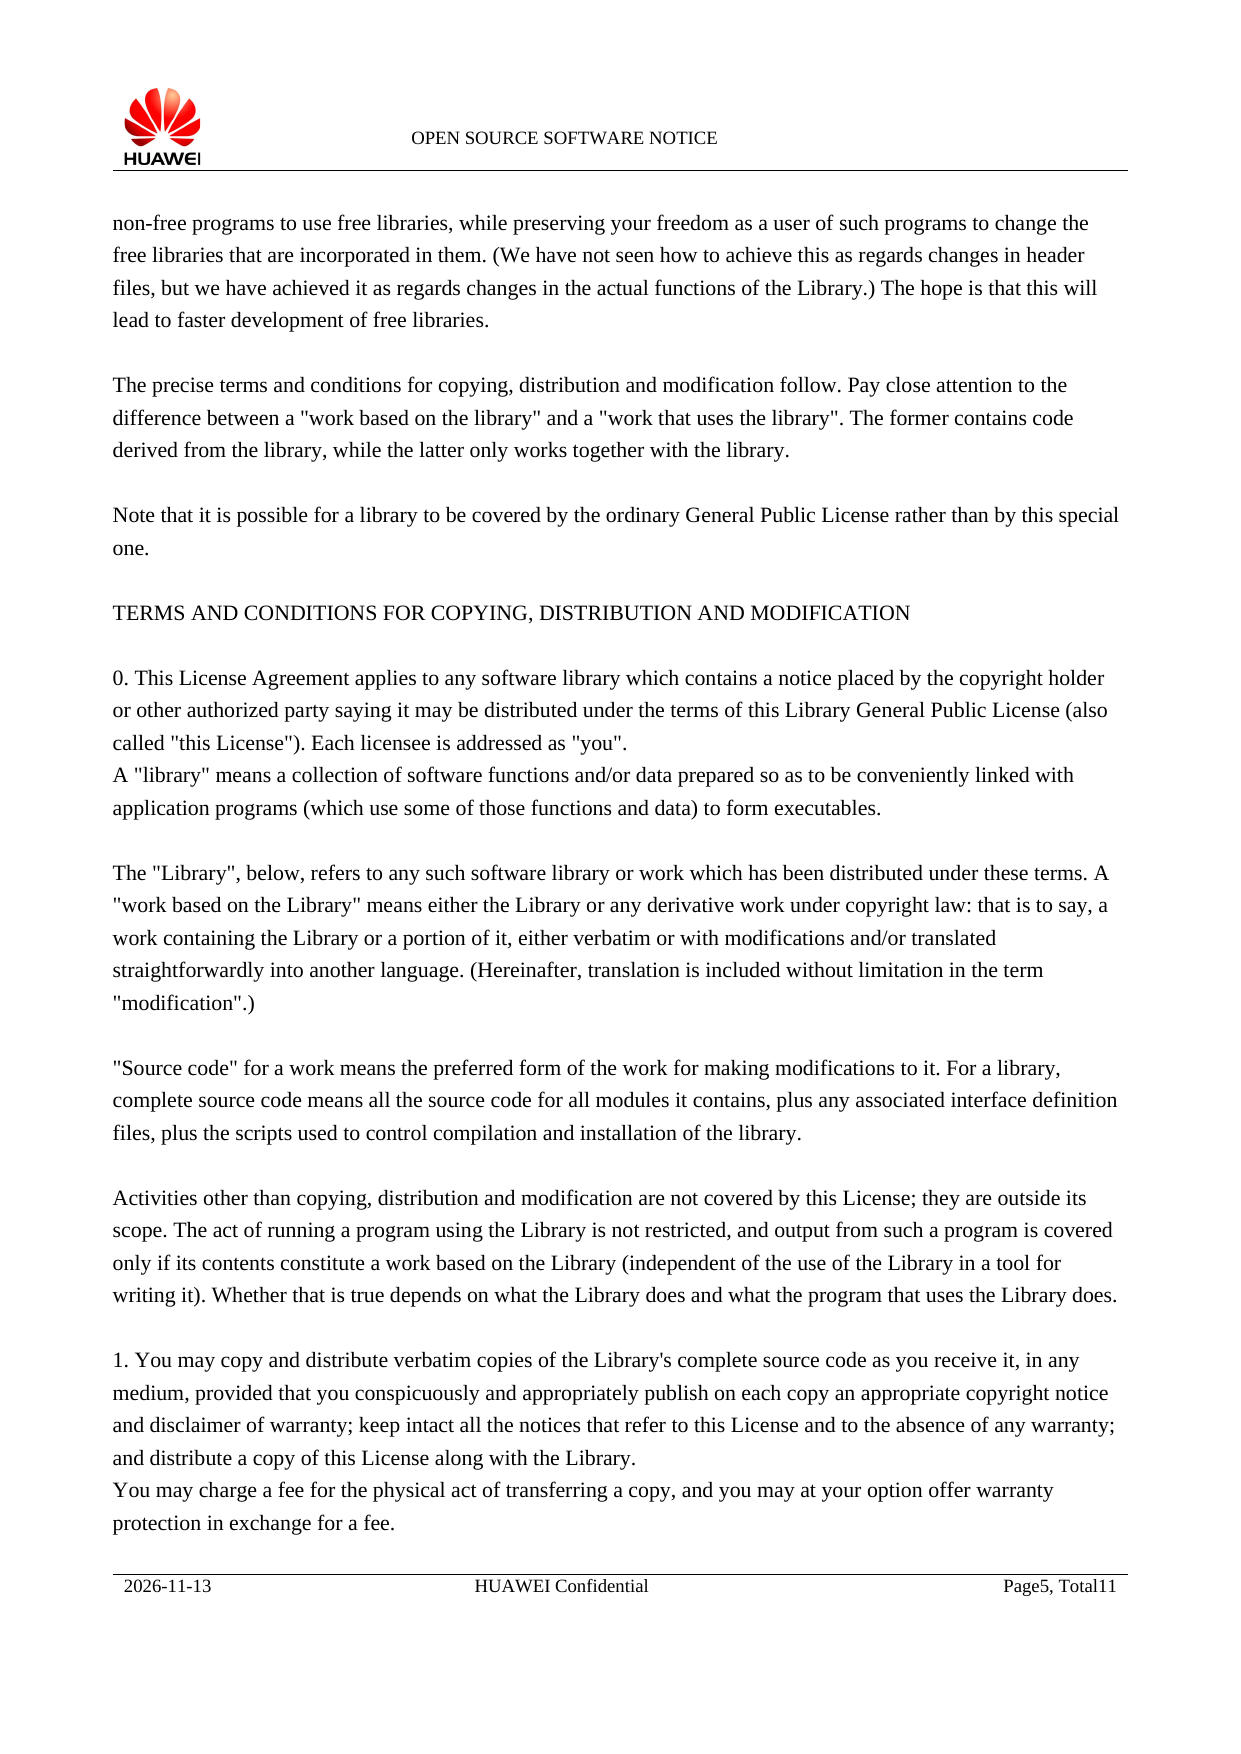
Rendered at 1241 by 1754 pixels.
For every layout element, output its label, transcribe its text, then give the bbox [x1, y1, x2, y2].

picture [124, 88, 201, 165]
